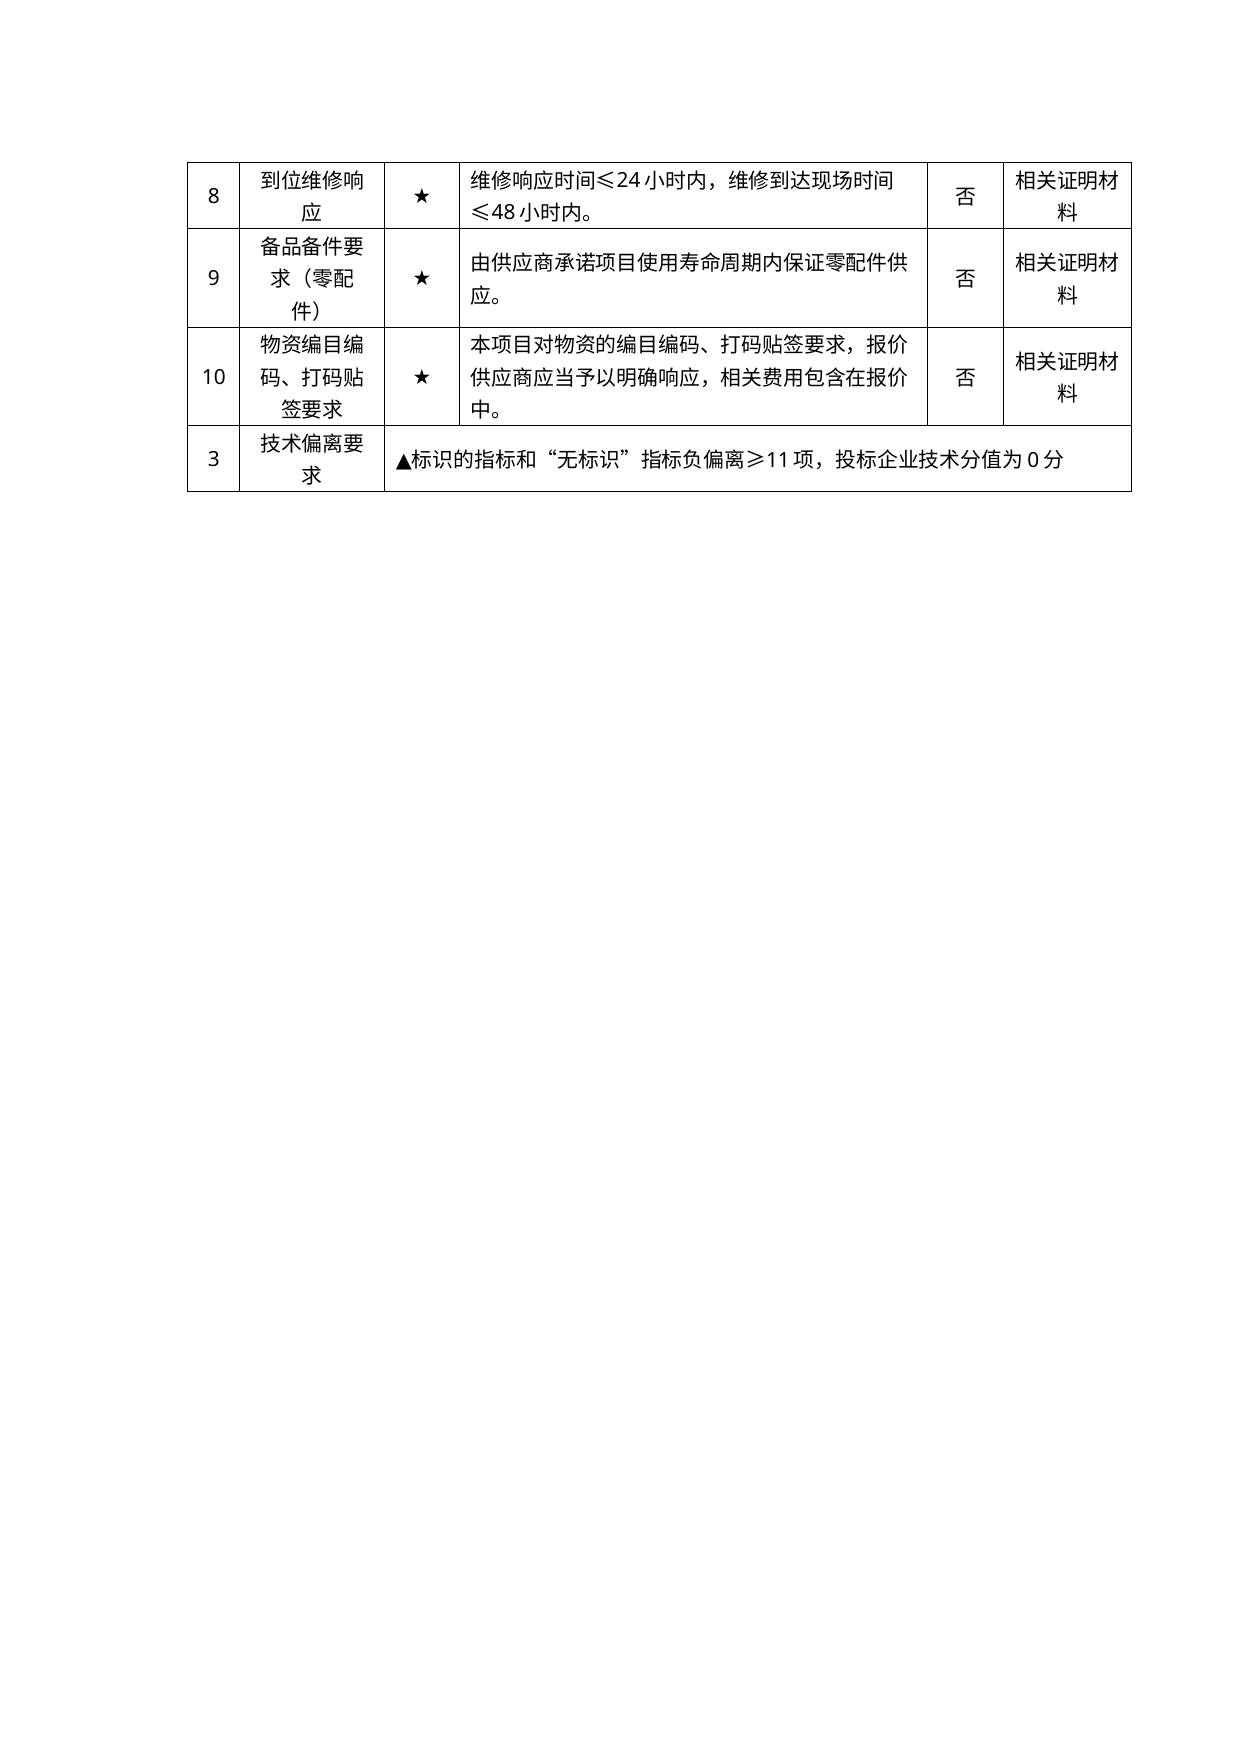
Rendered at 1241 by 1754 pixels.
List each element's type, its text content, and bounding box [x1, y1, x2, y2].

table_cell 相关证明材料 [1004, 163, 1131, 228]
table_cell ★ [385, 229, 459, 327]
table_cell 9 [188, 229, 239, 327]
table_cell 维修响应时间≤24小时内，维修到达现场时间≤48小时内。 [460, 163, 927, 228]
table_cell 3 [188, 426, 239, 491]
table_cell 技术偏离要求 [240, 426, 384, 491]
table_cell 物资编目编码、打码贴签要求 [240, 328, 384, 425]
table_cell 否 [928, 328, 1003, 425]
table_cell 相关证明材料 [1004, 328, 1131, 425]
table_cell 由供应商承诺项目使用寿命周期内保证零配件供应。 [460, 229, 927, 327]
table_cell ★ [385, 163, 459, 228]
table_cell 8 [188, 163, 239, 228]
table_cell ★ [385, 328, 459, 425]
table_cell 相关证明材料 [1004, 229, 1131, 327]
table_cell 到位维修响应 [240, 163, 384, 228]
table_cell 本项目对物资的编目编码、打码贴签要求，报价供应商应当予以明确响应，相关费用包含在报价中。 [460, 328, 927, 425]
table_cell 否 [928, 229, 1003, 327]
table_cell 备品备件要求（零配件） [240, 229, 384, 327]
table_cell 否 [928, 163, 1003, 228]
table_cell 10 [188, 328, 239, 425]
table_cell ▲标识的指标和“无标识”指标负偏离≥11项，投标企业技术分值为0分 [385, 426, 1131, 491]
